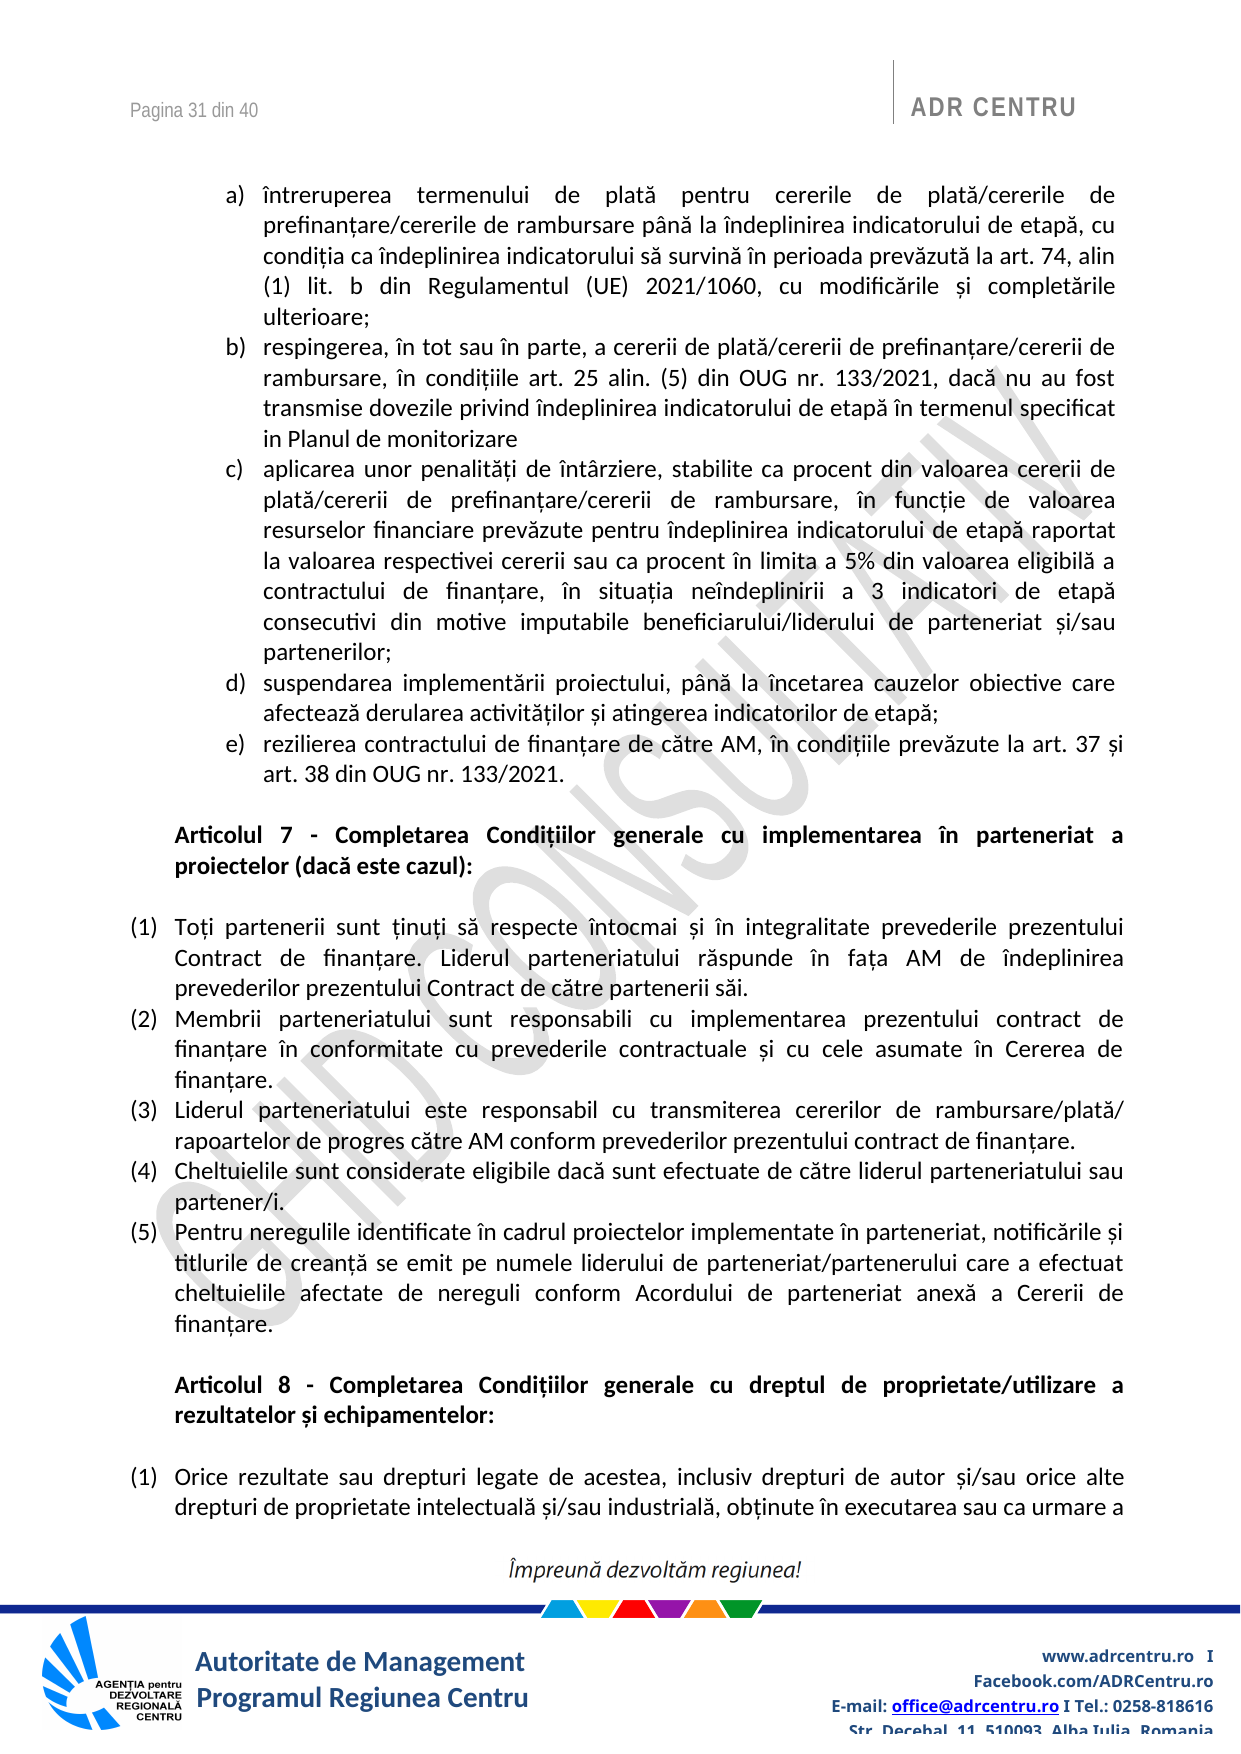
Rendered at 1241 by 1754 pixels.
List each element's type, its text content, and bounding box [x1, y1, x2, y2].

list respingerea, în tot sau în parte, a cererii de plată/cererii de prefinanțare/cererii de rambursare, în condițiile art. 25 alin. (5) din OUG nr. 133/2021, dacă nu au fost transmise dovezile privind îndeplinirea indicatorului de etapă în termenul specificat in Planul de monitorizare [225, 331, 1117, 453]
list suspendarea implementării proiectului, până la încetarea cauzelor obiective care afectează derularea activităților și atingerea indicatorilor de etapă; [225, 667, 1117, 728]
list aplicarea unor penalități de întârziere, stabilite ca procent din valoarea cererii de plată/cererii de prefinanțare/cererii de rambursare, în funcție de valoarea resurselor financiare prevăzute pentru îndeplinirea indicatorului de etapă raportat la valoarea respectivei cererii sau ca procent în limita a 5% din valoarea eligibilă a contractului de finanțare, în situația neîndeplinirii a 3 indicatori de etapă consecutivi din motive imputabile beneficiarului/liderului de parteneriat și/sau partenerilor; [225, 453, 1117, 667]
picture [495, 1556, 814, 1583]
list rezilierea contractului de finanțare de către AM, în condițiile prevăzute la art. 37 și art. 38 din OUG nr. 133/2021. [225, 728, 1125, 789]
text Articolul 7 - Completarea Condițiilor generale cu implementarea în parteneriat a proiectelor (dacă este cazul): [174, 820, 1125, 881]
list întreruperea termenului de plată pentru cererile de plată/cererile de prefinanțare/cererile de rambursare până la îndeplinirea indicatorului de etapă, cu condiția ca îndeplinirea indicatorului să survină în perioada prevăzută la art. 74, alin (1) lit. b din Regulamentul (UE) 2021/1060, cu modificările și completările ulterioare; [225, 179, 1117, 331]
list Pentru neregulile identificate în cadrul proiectelor implementate în parteneriat, notificările și titlurile de creanță se emit pe numele liderului de parteneriat/partenerului care a efectuat cheltuielile afectate de nereguli conform Acordului de parteneriat anexă a Cererii de finanțare. [130, 1216, 1125, 1338]
list Toţi partenerii sunt ţinuţi să respecte întocmai şi în integralitate prevederile prezentului Contract de finanțare. Liderul parteneriatului răspunde în faţa AM de îndeplinirea prevederilor prezentului Contract de către partenerii săi. [130, 911, 1125, 1003]
list Liderul parteneriatului este responsabil cu transmiterea cererilor de rambursare/plată/ rapoartelor de progres către AM conform prevederilor prezentului contract de finanţare. [130, 1094, 1125, 1155]
text Articolul 8 - Completarea Condițiilor generale cu dreptul de proprietate/utilizare a rezultatelor și echipamentelor: [174, 1369, 1125, 1430]
list Membrii parteneriatului sunt responsabili cu implementarea prezentului contract de finanțare în conformitate cu prevederile contractuale și cu cele asumate în Cererea de finanțare. [130, 1003, 1125, 1094]
picture [0, 1600, 550, 1730]
picture [574, 1600, 1241, 1618]
list Cheltuielile sunt considerate eligibile dacă sunt efectuate de către liderul parteneriatului sau partener/i. [130, 1155, 1125, 1216]
